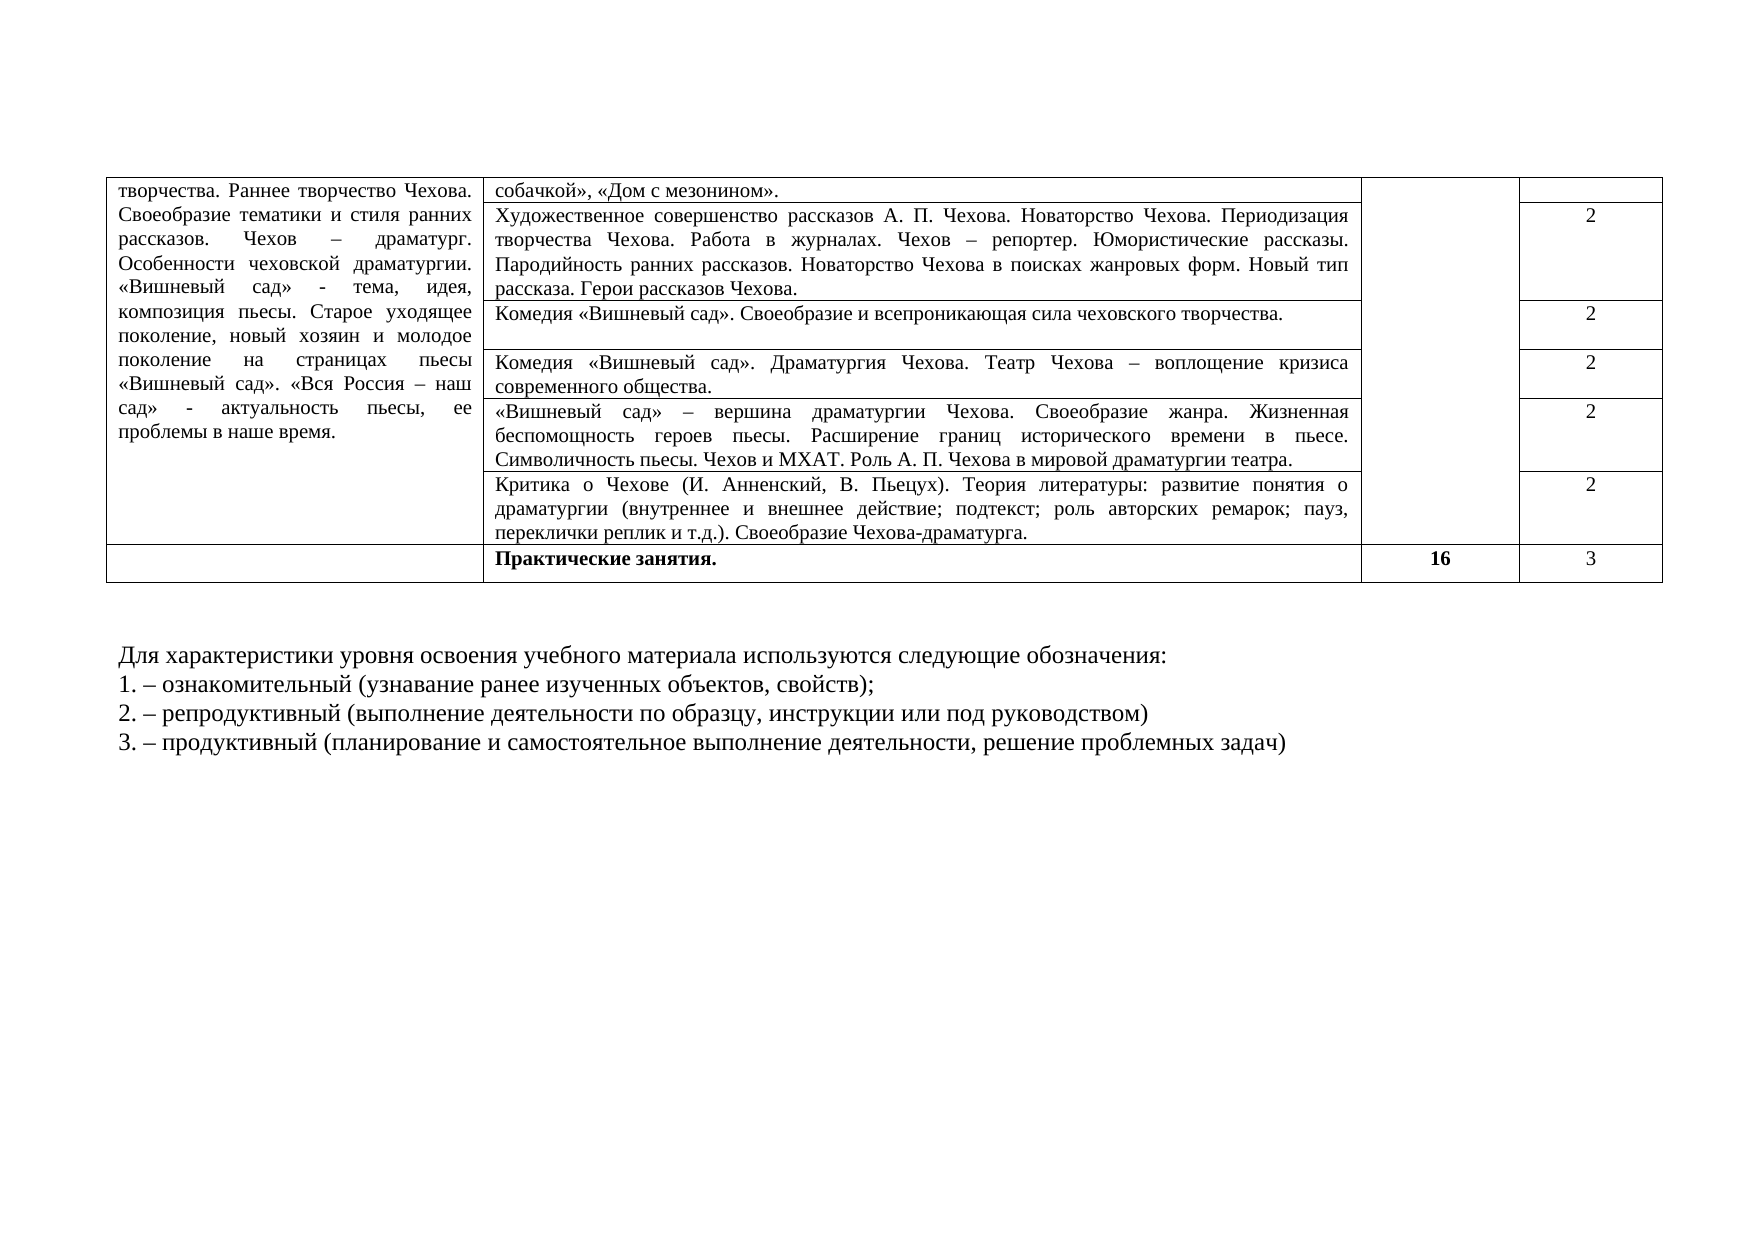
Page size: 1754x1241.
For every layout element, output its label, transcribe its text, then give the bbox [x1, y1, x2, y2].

table_cell 16 [1362, 545, 1519, 582]
text 3. – продуктивный (планирование и самостоятельное выполнение деятельности, решение проблемных задач) [118, 727, 1636, 756]
table_cell 6 [1362, 178, 1519, 544]
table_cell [107, 178, 483, 544]
table_cell 2 [1520, 399, 1662, 471]
table_cell 2 [1520, 350, 1662, 398]
table_cell 2 [1520, 178, 1662, 202]
table_cell Комедия «Вишневый сад». Драматургия Чехова. Театр Чехова – воплощение кризиса современного общества. [484, 350, 1361, 398]
table_cell «Вишневый сад» – вершина драматургии Чехова. Своеобразие жанра. Жизненная беспомощность героев пьесы. Расширение границ исторического времени в пьесе. Символичность пьесы. Чехов и МХАТ. Роль А. П. Чехова в мировой драматургии театра. [484, 399, 1361, 471]
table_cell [484, 178, 1361, 202]
table_cell 3 [1520, 545, 1662, 582]
table_cell 2 [1520, 301, 1662, 349]
table_cell 2 [1520, 203, 1662, 299]
table_cell 2 [1520, 472, 1662, 544]
table_cell Критика о Чехове (И. Анненский, В. Пьецух). Теория литературы: развитие понятия о драматургии (внутреннее и внешнее действие; подтекст; роль авторских ремарок; пауз, переклички реплик и т.д.). Своеобразие Чехова-драматурга. [484, 472, 1361, 544]
table_cell Комедия «Вишневый сад». Своеобразие и всепроникающая сила чеховского творчества. [484, 301, 1361, 349]
table_cell Практические занятия. [484, 545, 1361, 582]
text Для характеристики уровня освоения учебного материала используются следующие обозначения: [118, 641, 1636, 669]
table_cell [107, 545, 483, 582]
text 1. – ознакомительный (узнавание ранее изученных объектов, свойств); [118, 669, 1636, 698]
table_cell Художественное совершенство рассказов А. П. Чехова. Новаторство Чехова. Периодизация творчества Чехова. Работа в журналах. Чехов – репортер. Юмористические рассказы. Пародийность ранних рассказов. Новаторство Чехова в поисках жанровых форм. Новый тип рассказа. Герои рассказов Чехова. [484, 203, 1361, 299]
text 2. – репродуктивный (выполнение деятельности по образцу, инструкции или под руководством) [118, 698, 1636, 727]
